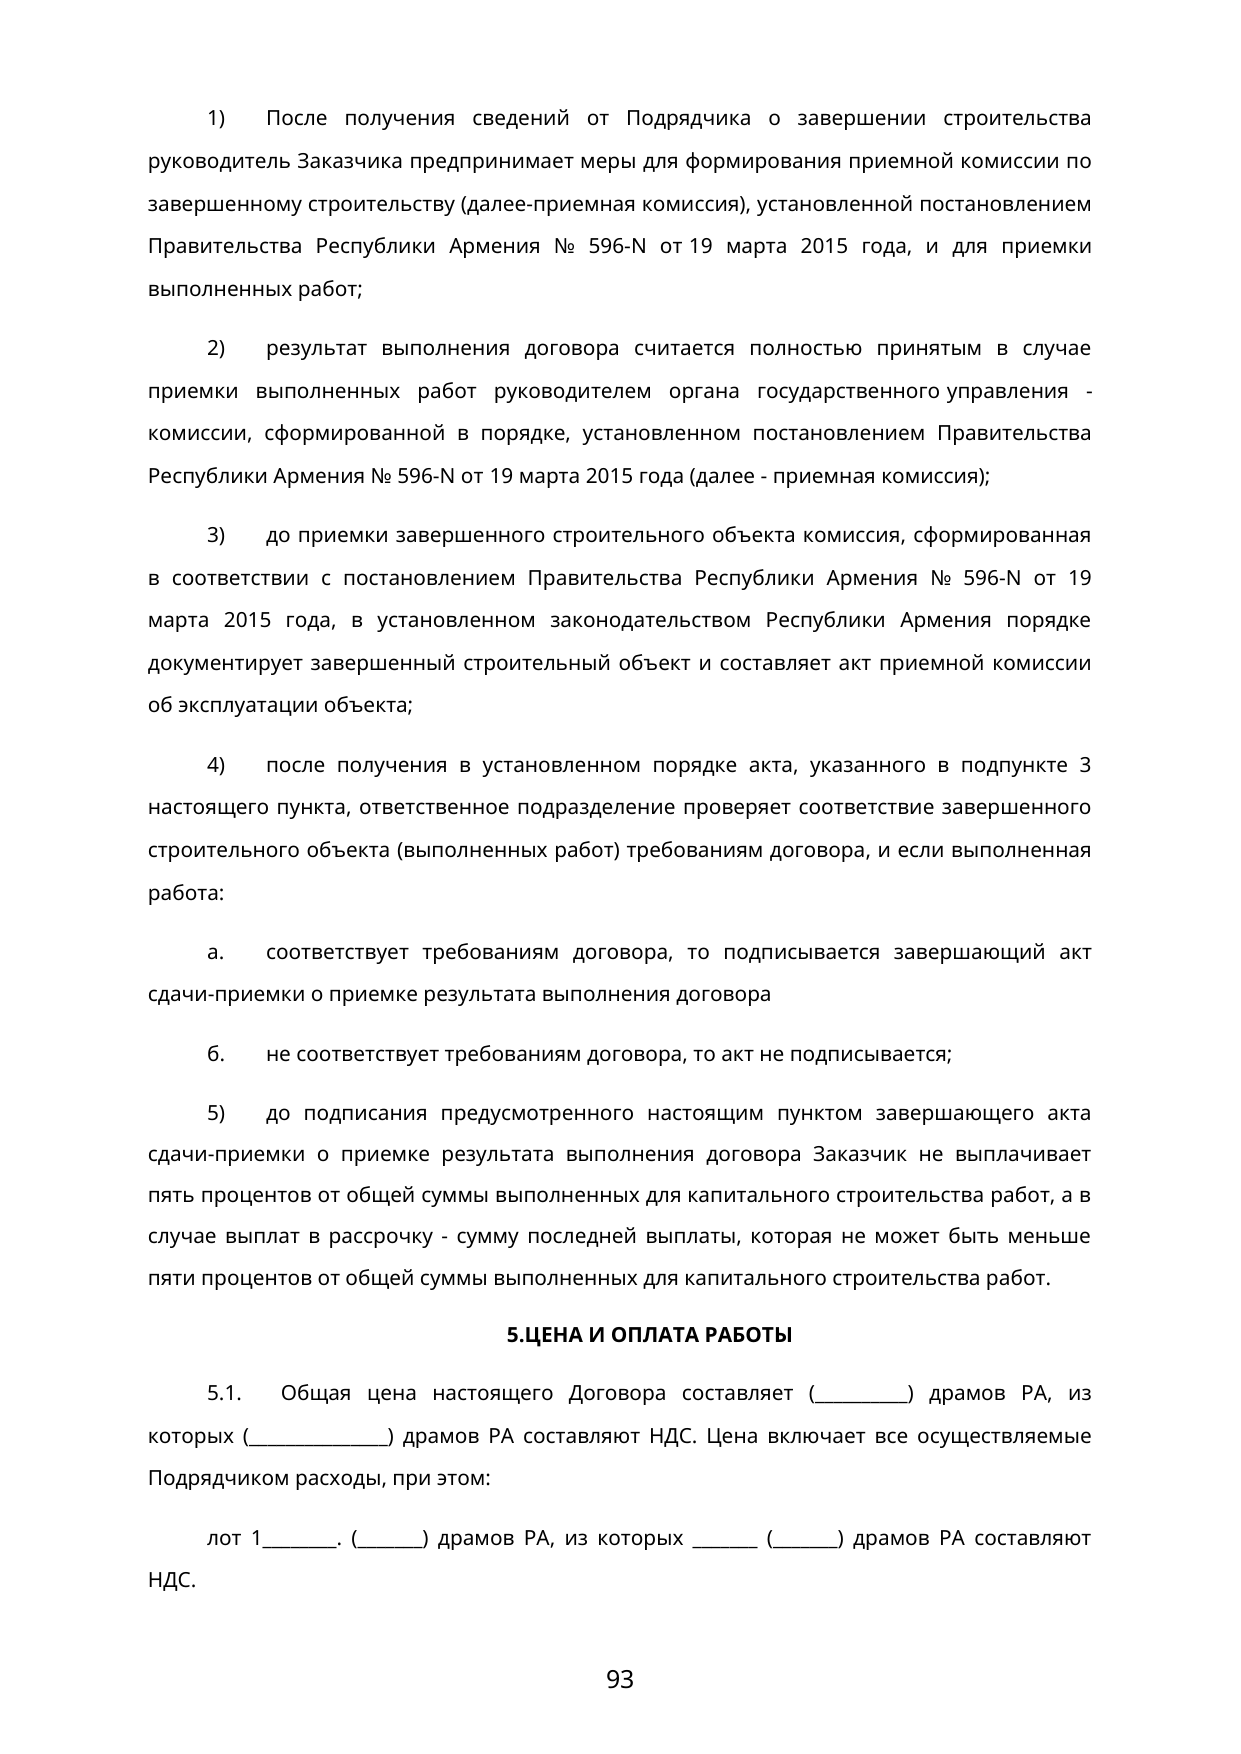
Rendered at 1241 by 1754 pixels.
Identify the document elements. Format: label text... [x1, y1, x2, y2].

text 1) После получения сведений от Подрядчика о завершении строительства руководитель Заказчика предпринимает меры для формирования приемной комиссии по завершенному строительству (далее-приемная комиссия), установленной постановлением Правительства Республики Армения № 596-N от 19 марта 2015 года, и для приемки выполненных работ; [148, 103, 1092, 302]
text лот 1________. (_______) драмов РА, из которых _______ (_______) драмов РА составляют НДС. [148, 1523, 1092, 1594]
text а. соответствует требованиям договора, то подписывается завершающий акт сдачи-приемки о приемке результата выполнения договора [148, 937, 1092, 1008]
text 2) результат выполнения договора считается полностью принятым в случае приемки выполненных работ руководителем органа государственного управления - комиссии, сформированной в порядке, установленном постановлением Правительства Республики Армения № 596-N от 19 марта 2015 года (далее - приемная комиссия); [148, 333, 1092, 489]
text 4) после получения в установленном порядке акта, указанного в подпункте 3 настоящего пункта, ответственное подразделение проверяет соответствие завершенного строительного объекта (выполненных работ) требованиям договора, и если выполненная работа: [148, 750, 1092, 906]
text 5.1. Общая цена настоящего Договора составляет (__________) драмов РА, из которых (_______________) драмов РА составляют НДС. Цена включает все осуществляемые Подрядчиком расходы, при этом: [148, 1378, 1092, 1492]
text б. не соответствует требованиям договора, то акт не подписывается; [148, 1039, 1092, 1067]
text 5) до подписания предусмотренного настоящим пунктом завершающего акта сдачи-приемки о приемке результата выполнения договора Заказчик не выплачивает пять процентов от общей суммы выполненных для капитального строительства работ, а в случае выплат в рассрочку - сумму последней выплаты, которая не может быть меньше пяти процентов от общей суммы выполненных для капитального строительства работ. [148, 1098, 1092, 1291]
text 5.ЦЕНА И ОПЛАТА РАБОТЫ [148, 1321, 1092, 1349]
text 3) до приемки завершенного строительного объекта комиссия, сформированная в соответствии с постановлением Правительства Республики Армения № 596-N от 19 марта 2015 года, в установленном законодательством Республики Армения порядке документирует завершенный строительный объект и составляет акт приемной комиссии об эксплуатации объекта; [148, 520, 1092, 719]
